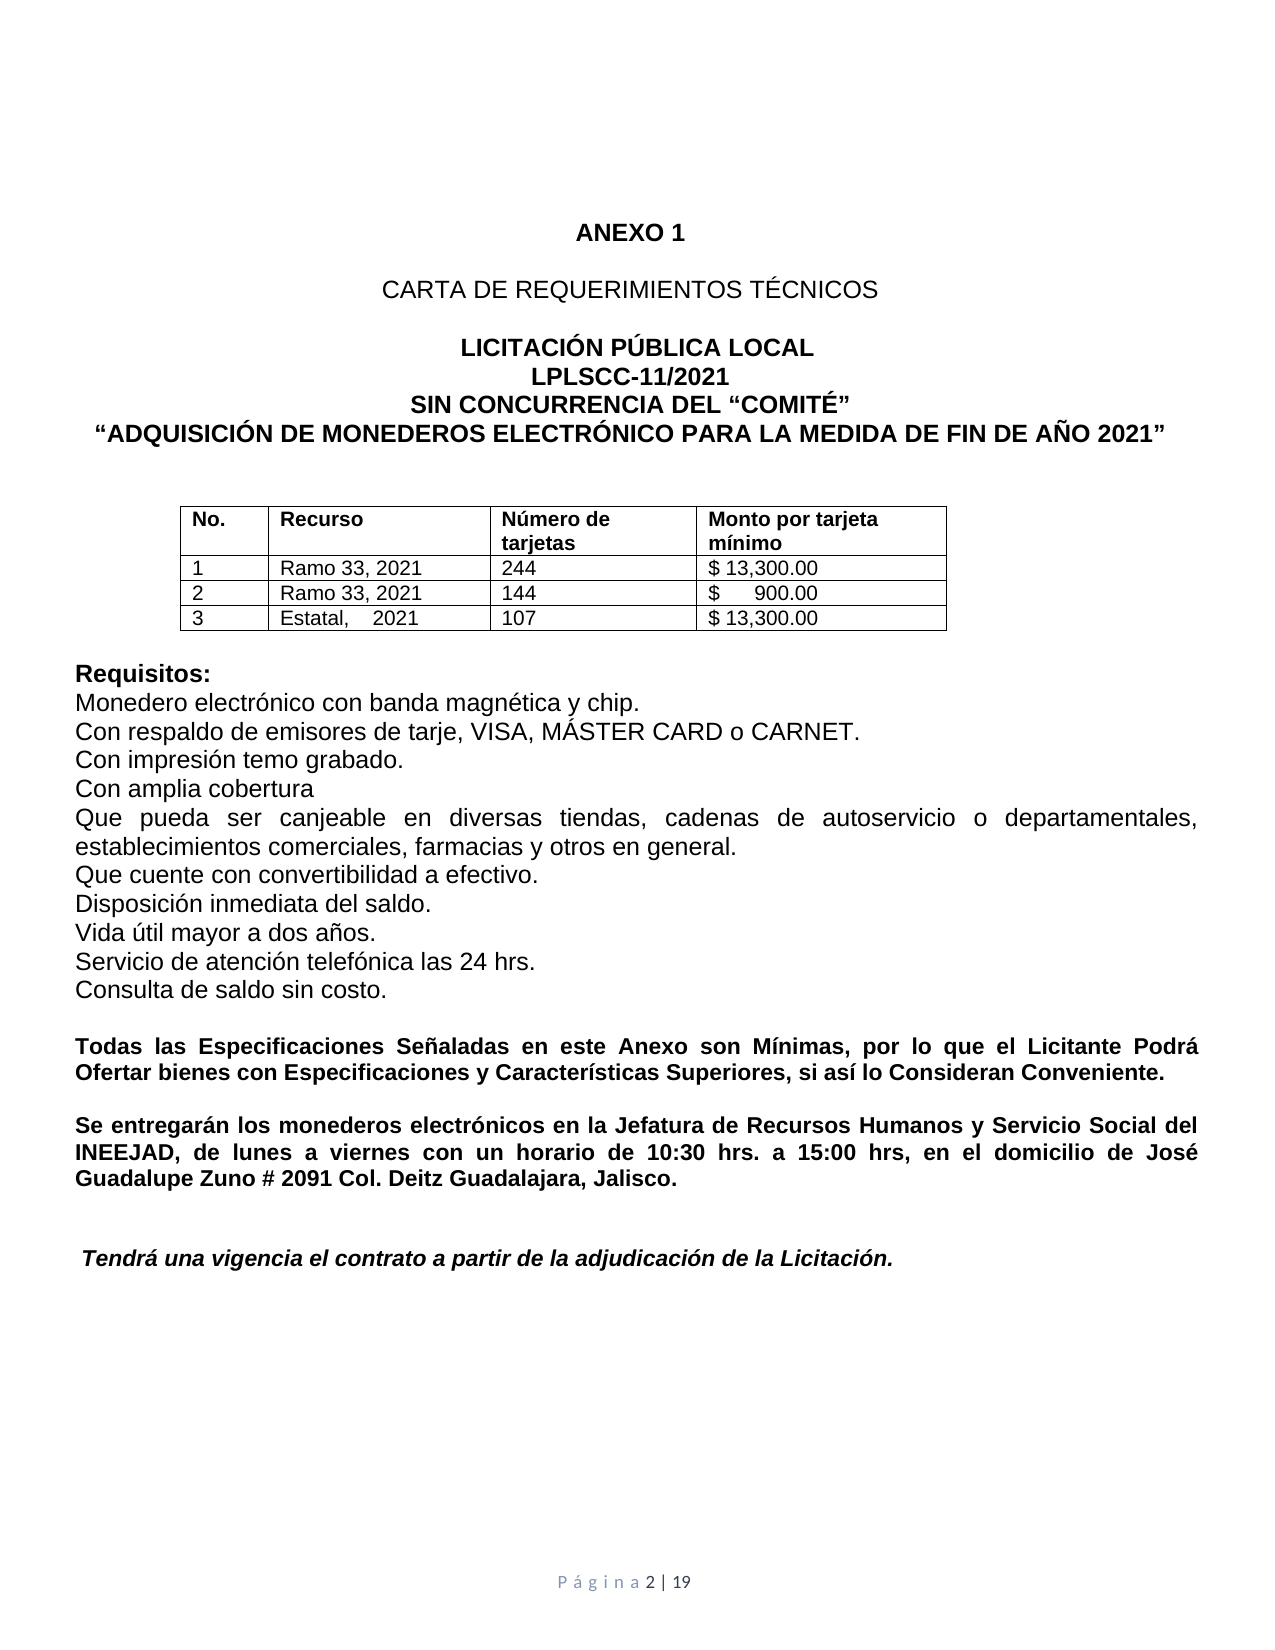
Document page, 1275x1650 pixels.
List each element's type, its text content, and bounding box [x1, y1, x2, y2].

table_cell 244 [491, 556, 696, 579]
text SIN CONCURRENCIA DEL “COMITÉ” [75, 391, 1185, 419]
text Con respaldo de emisores de tarje, VISA, MÁSTER CARD o CARNET. [75, 717, 1200, 746]
text Servicio de atención telefónica las 24 hrs. [75, 947, 1200, 976]
table_cell 107 [491, 606, 696, 629]
table_cell $ 13,300.00 [697, 556, 946, 579]
text Tendrá una vigencia el contrato a partir de la adjudicación de la Licitación. [75, 1245, 1185, 1271]
table_cell 1 [181, 556, 268, 579]
table_cell Ramo 33, 2021 [269, 556, 490, 579]
text Se entregarán los monederos electrónicos en la Jefatura de Recursos Humanos y Servicio Social del INEEJAD, de lunes a viernes con un horario de 10:30 hrs. a 15:00 hrs, en el domicilio de José Guadalupe Zuno # 2091 Col. Deitz Guadalajara, Jalisco. [75, 1112, 1200, 1191]
table_cell 2 [181, 581, 268, 604]
text Con amplia cobertura [75, 774, 1200, 803]
table_cell $ 900.00 [697, 581, 946, 604]
table_cell Ramo 33, 2021 [269, 581, 490, 604]
table_cell $ 13,300.00 [697, 606, 946, 629]
text LICITACIÓN PÚBLICA LOCAL [75, 333, 1200, 362]
text Consulta de saldo sin costo. [75, 976, 1200, 1004]
text CARTA DE REQUERIMIENTOS TÉCNICOS [75, 276, 1185, 304]
table_header Número de tarjetas [491, 507, 696, 554]
text Monedero electrónico con banda magnética y chip. [75, 688, 1200, 717]
text Vida útil mayor a dos años. [75, 918, 1200, 947]
text Requisitos: [75, 659, 1200, 688]
text ANEXO 1 [75, 218, 1185, 247]
table_cell Estatal, 2021 [269, 606, 490, 629]
table_header Recurso [269, 507, 490, 554]
text “ADQUISICIÓN DE MONEDEROS ELECTRÓNICO PARA LA MEDIDA DE FIN DE AÑO 2021” [75, 419, 1185, 448]
text Con impresión temo grabado. [75, 746, 1200, 774]
text Que cuente con convertibilidad a efectivo. [75, 861, 1200, 889]
text Todas las Especificaciones Señaladas en este Anexo son Mínimas, por lo que el Licitante Podrá Ofertar bienes con Especificaciones y Características Superiores, si así lo Consideran Conveniente. [75, 1033, 1200, 1086]
table_cell 144 [491, 581, 696, 604]
text Disposición inmediata del saldo. [75, 889, 1200, 918]
table_header Monto por tarjeta mínimo [697, 507, 946, 554]
table_cell 3 [181, 606, 268, 629]
text LPLSCC-11/2021 [75, 362, 1185, 391]
text Que pueda ser canjeable en diversas tiendas, cadenas de autoservicio o departamentales, establecimientos comerciales, farmacias y otros en general. [75, 803, 1200, 861]
table_header No. [181, 507, 268, 554]
